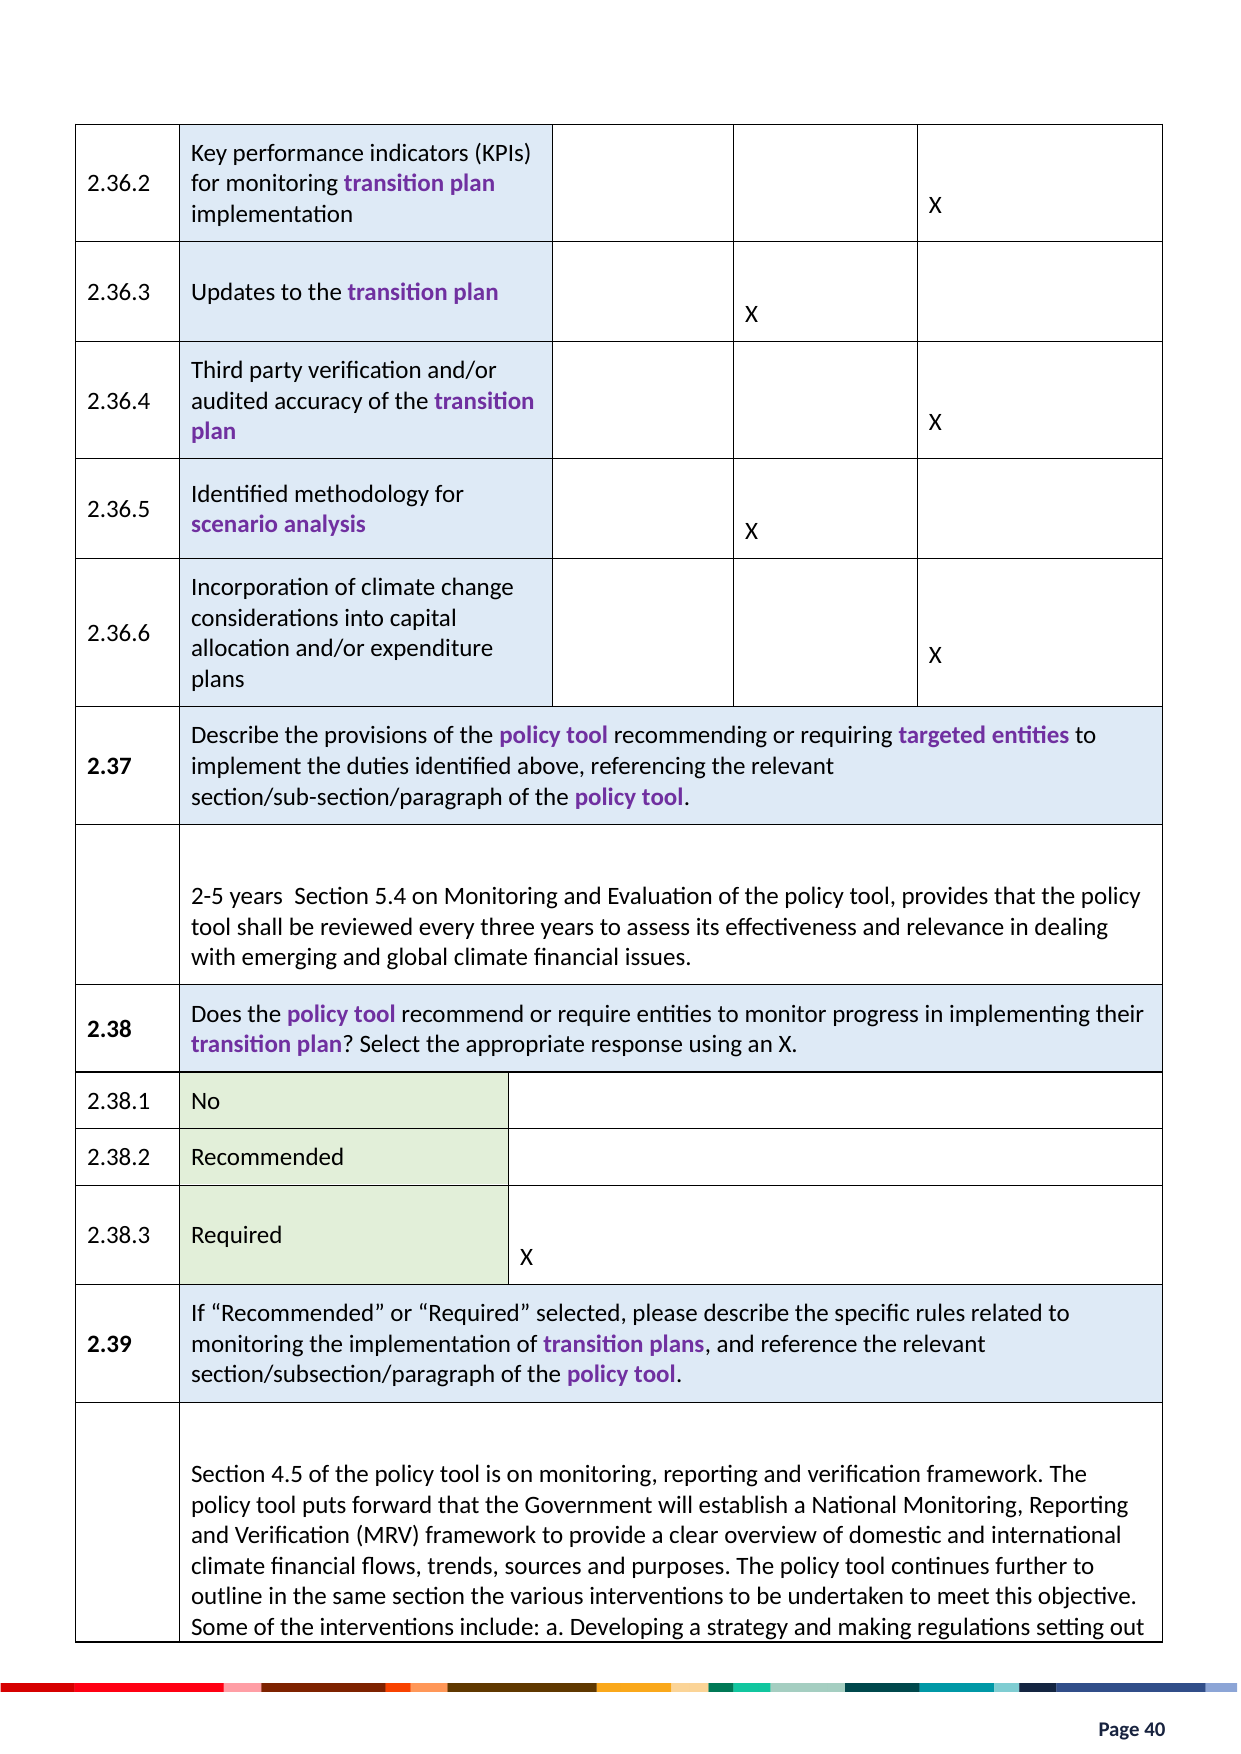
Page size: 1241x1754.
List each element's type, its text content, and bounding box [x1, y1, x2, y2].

table_cell Key performance indicators (KPIs) for monitoring transition plan implementation [180, 125, 552, 241]
table_cell [734, 125, 917, 241]
table_cell [553, 242, 733, 341]
table_cell 2.36.3 [76, 242, 179, 341]
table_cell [180, 1403, 1162, 1641]
table_cell [553, 342, 733, 458]
table_cell 2.36.5 [76, 459, 179, 558]
table_cell [553, 125, 733, 241]
table_cell [76, 825, 179, 984]
table_cell 2.37 [76, 707, 179, 824]
table_cell 2.38.2 [76, 1129, 179, 1184]
table_cell [734, 342, 917, 458]
table_cell No [180, 1073, 508, 1128]
table_cell X [734, 459, 917, 558]
table_cell Recommended [180, 1129, 508, 1184]
table_cell If “Recommended” or “Required” selected, please describe the specific rules related to monitoring the implementation of transition plans, and reference the relevant section/subsection/paragraph of the policy tool. [180, 1285, 1162, 1402]
table_cell 2.36.2 [76, 125, 179, 241]
table_cell X [918, 125, 1162, 241]
table_cell 2.39 [76, 1285, 179, 1402]
table_cell 2-5 years Section 5.4 on Monitoring and Evaluation of the policy tool, provides that the policy tool shall be reviewed every three years to assess its effectiveness and relevance in dealing with emerging and global climate financial issues. [180, 825, 1162, 984]
table_cell X [918, 559, 1162, 706]
table_cell X [734, 242, 917, 341]
table_cell [918, 242, 1162, 341]
table_cell X [509, 1186, 1162, 1284]
table_cell Does the policy tool recommend or require entities to monitor progress in implementing their transition plan? Select the appropriate response using an X. [180, 985, 1162, 1071]
table_cell [918, 459, 1162, 558]
table_cell [509, 1129, 1162, 1184]
table_cell X [918, 342, 1162, 458]
table_cell Third party verification and/or audited accuracy of the transition plan [180, 342, 552, 458]
table_cell 2.38.3 [76, 1186, 179, 1284]
table_cell Updates to the transition plan [180, 242, 552, 341]
table_cell Identified methodology for scenario analysis [180, 459, 552, 558]
table_cell 2.36.6 [76, 559, 179, 706]
table_cell 2.38 [76, 985, 179, 1071]
table_cell [509, 1073, 1162, 1128]
table_cell Required [180, 1186, 508, 1284]
table_cell [734, 559, 917, 706]
table_cell [553, 459, 733, 558]
table_cell Describe the provisions of the policy tool recommending or requiring targeted entities to implement the duties identified above, referencing the relevant section/sub-section/paragraph of the policy tool. [180, 707, 1162, 824]
table_cell [76, 1403, 179, 1641]
table_cell 2.38.1 [76, 1073, 179, 1128]
table_cell Incorporation of climate change considerations into capital allocation and/or expenditure plans [180, 559, 552, 706]
picture [0, 1683, 1236, 1692]
table_cell [553, 559, 733, 706]
table_cell 2.36.4 [76, 342, 179, 458]
